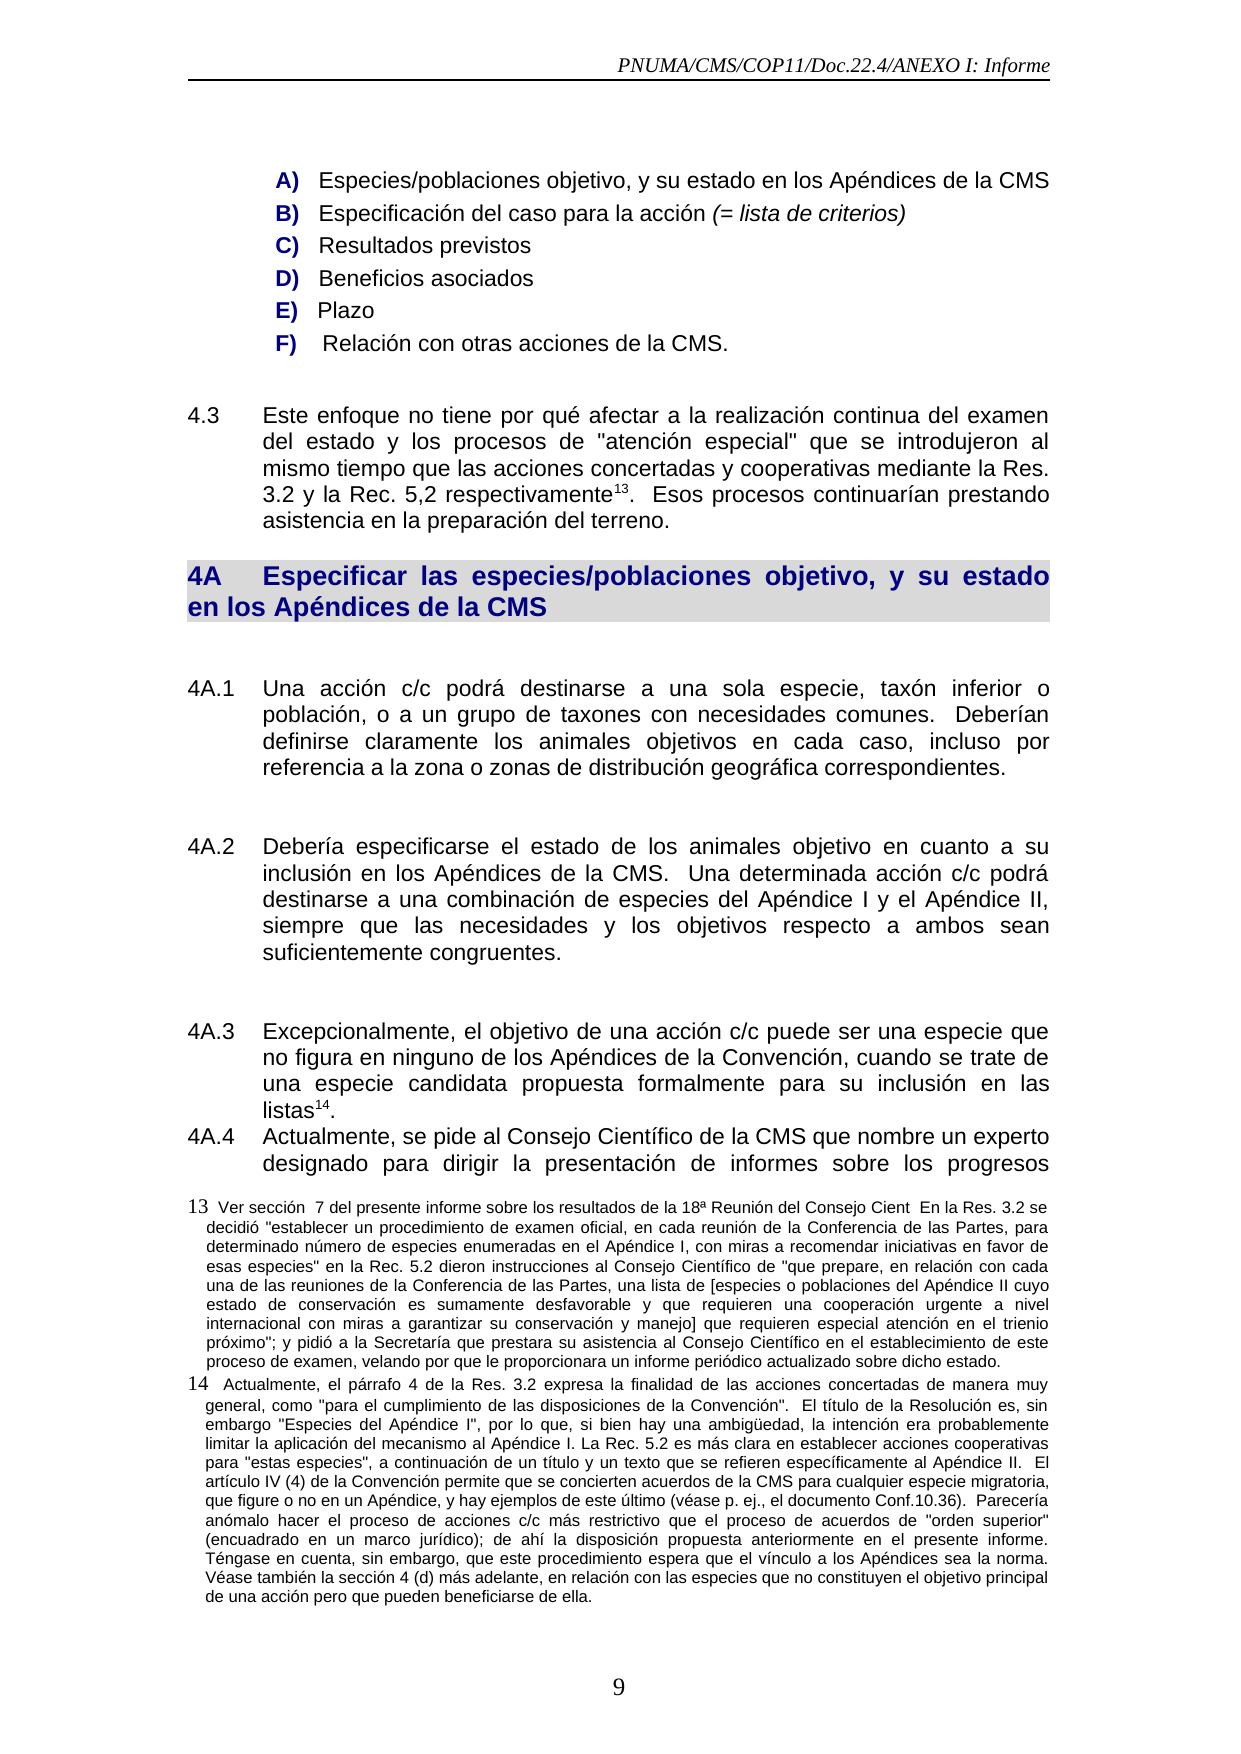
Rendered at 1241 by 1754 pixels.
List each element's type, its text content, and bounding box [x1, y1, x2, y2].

text F) Relación con otras acciones de la CMS. [262, 330, 1050, 356]
text B) Especificación del caso para la acción (= lista de criterios) [262, 199, 1050, 226]
text 4A.3 Excepcionalmente, el objetivo de una acción c/c puede ser una especie que no figura en ninguno de los Apéndices de la Convención, cuando se trate de una especie candidata propuesta formalmente para su inclusión en las listas. [187, 1018, 1050, 1123]
text D) Beneficios asociados [262, 265, 1050, 291]
text 4.3 Este enfoque no tiene por qué afectar a la realización continua del examen del estado y los procesos de "atención especial" que se introdujeron al mismo tiempo que las acciones concertadas y cooperativas mediante la Res. 3.2 y la Rec. 5,2 respectivamente. Esos procesos continuarían prestando asistencia en la preparación del terreno. [187, 402, 1050, 533]
text 4A.4 Actualmente, se pide al Consejo Científico de la CMS que nombre un experto designado para dirigir la presentación de informes sobre los progresos realizados en relación con cada una de las especies/grupos taxonómicos que figuran como candidatos para la Acción Concertada o Cooperativa. Esta idea podría extenderse a la designación de personas con responsabilidad principal para la compilación/asesoramiento sobre propuestas de nuevas acciones c/c. El nombre de la persona en cada caso se incluiría entonces en la información sobre la propuesta. [187, 1123, 1050, 1176]
text C) Resultados previstos [262, 232, 1050, 258]
text 4A.1 Una acción c/c podrá destinarse a una sola especie, taxón inferior o población, o a un grupo de taxones con necesidades comunes. Deberían definirse claramente los animales objetivos en cada caso, incluso por referencia a la zona o zonas de distribución geográfica correspondientes. [187, 675, 1050, 781]
text 4A Especificar las especies/poblaciones objetivo, y su estado en los Apéndices de la CMS [187, 560, 1050, 622]
text 4A.2 Debería especificarse el estado de los animales objetivo en cuanto a su inclusión en los Apéndices de la CMS. Una determinada acción c/c podrá destinarse a una combinación de especies del Apéndice I y el Apéndice II, siempre que las necesidades y los objetivos respecto a ambos sean suficientemente congruentes. [187, 833, 1050, 965]
text A) Especies/poblaciones objetivo, y su estado en los Apéndices de la CMS [262, 167, 1050, 193]
text E) Plazo [262, 297, 1050, 324]
